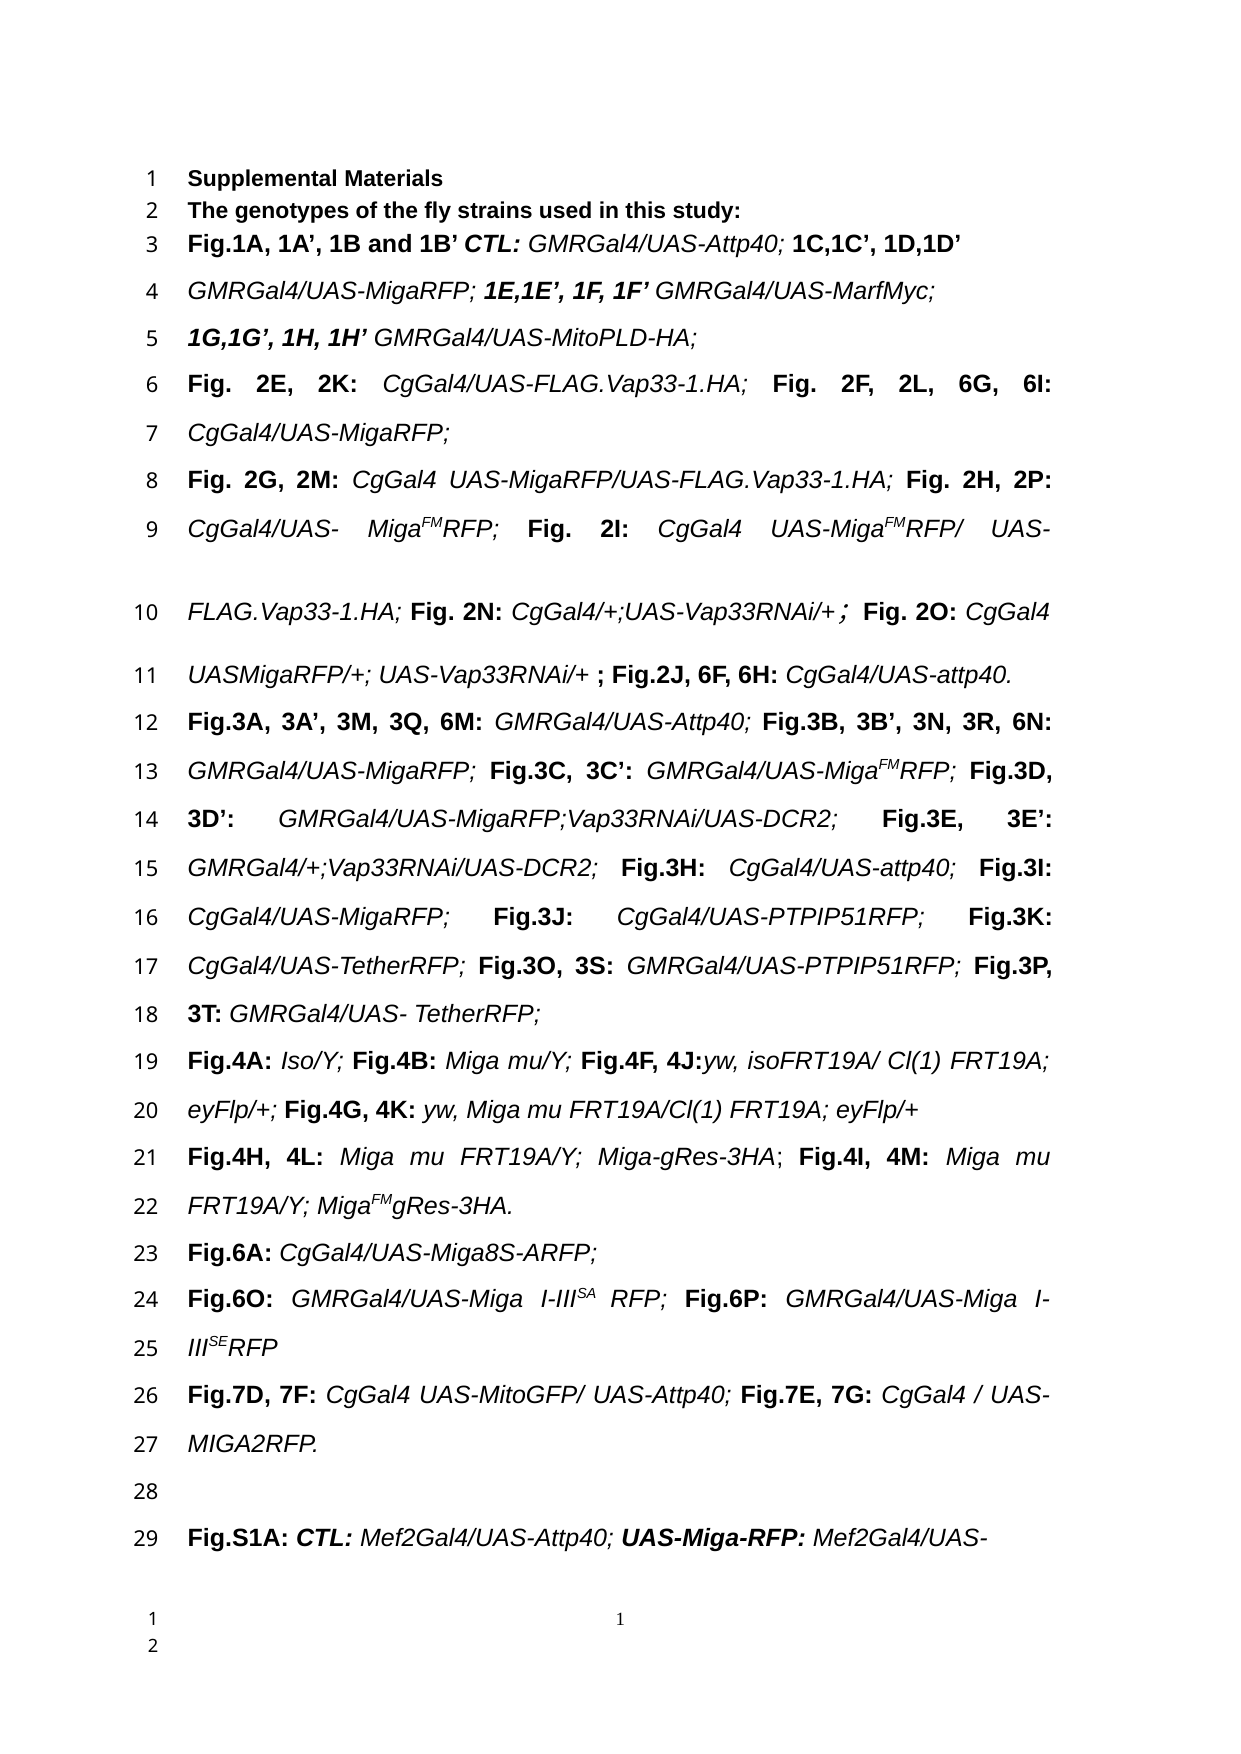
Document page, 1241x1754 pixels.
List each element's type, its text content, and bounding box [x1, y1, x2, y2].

text Fig. 2G, 2M: CgGal4 UAS-MigaRFP/UAS-FLAG.Vap33-1.HA; Fig. 2H, 2P: CgGal4/UAS- MigaFMRFP; Fig. 2I: CgGal4 UAS-MigaFMRFP/ UAS-FLAG.Vap33-1.HA; Fig. 2N: CgGal4/+;UAS-Vap33RNAi/+；Fig. 2O: CgGal4 UASMigaRFP/+; UAS-Vap33RNAi/+ ; Fig.2J, 6F, 6H: CgGal4/UAS-attp40. [187, 463, 1053, 691]
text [187, 1521, 1053, 1553]
text Fig.3A, 3A’, 3M, 3Q, 6M: GMRGal4/UAS-Attp40; Fig.3B, 3B’, 3N, 3R, 6N: GMRGal4/UAS-MigaRFP; Fig.3C, 3C’: GMRGal4/UAS-MigaFMRFP; Fig.3D, 3D’: GMRGal4/UAS-MigaRFP;Vap33RNAi/UAS-DCR2; Fig.3E, 3E’: GMRGal4/+;Vap33RNAi/UAS-DCR2; Fig.3H: CgGal4/UAS-attp40; Fig.3I: CgGal4/UAS-MigaRFP; Fig.3J: CgGal4/UAS-PTPIP51RFP; Fig.3K: CgGal4/UAS-TetherRFP; Fig.3O, 3S: GMRGal4/UAS-PTPIP51RFP; Fig.3P, 3T: GMRGal4/UAS- TetherRFP; [187, 705, 1053, 1030]
text Fig.1A, 1A’, 1B and 1B’ CTL: GMRGal4/UAS-Attp40; 1C,1C’, 1D,1D’ [187, 227, 1053, 259]
text 1G,1G’, 1H, 1H’ GMRGal4/UAS-MitoPLD-HA; [187, 321, 1053, 353]
text GMRGal4/UAS-MigaRFP; 1E,1E’, 1F, 1F’ GMRGal4/UAS-MarfMyc; [187, 274, 1053, 306]
text Fig.7D, 7F: CgGal4 UAS-MitoGFP/ UAS-Attp40; Fig.7E, 7G: CgGal4 / UAS-MIGA2RFP. [187, 1378, 1053, 1459]
text Fig.4H, 4L: Miga mu FRT19A/Y; Miga-gRes-3HA; Fig.4I, 4M: Miga mu FRT19A/Y; MigaFMgRes-3HA. [187, 1140, 1053, 1221]
text Fig.6A: CgGal4/UAS-Miga8S-ARFP; [187, 1236, 1053, 1268]
text Fig.4A: Iso/Y; Fig.4B: Miga mu/Y; Fig.4F, 4J:yw, isoFRT19A/ Cl(1) FRT19A; eyFlp/+; Fig.4G, 4K: yw, Miga mu FRT19A/Cl(1) FRT19A; eyFlp/+ [187, 1044, 1053, 1126]
text Fig.6O: GMRGal4/UAS-Miga I-IIISA RFP; Fig.6P: GMRGal4/UAS-Miga I-IIISERFP [187, 1283, 1053, 1364]
text The genotypes of the fly strains used in this study: [187, 194, 1053, 227]
text Fig. 2E, 2K: CgGal4/UAS-FLAG.Vap33-1.HA; Fig. 2F, 2L, 6G, 6I: CgGal4/UAS-MigaRFP; [187, 368, 1053, 449]
text Supplemental Materials [187, 162, 1053, 194]
